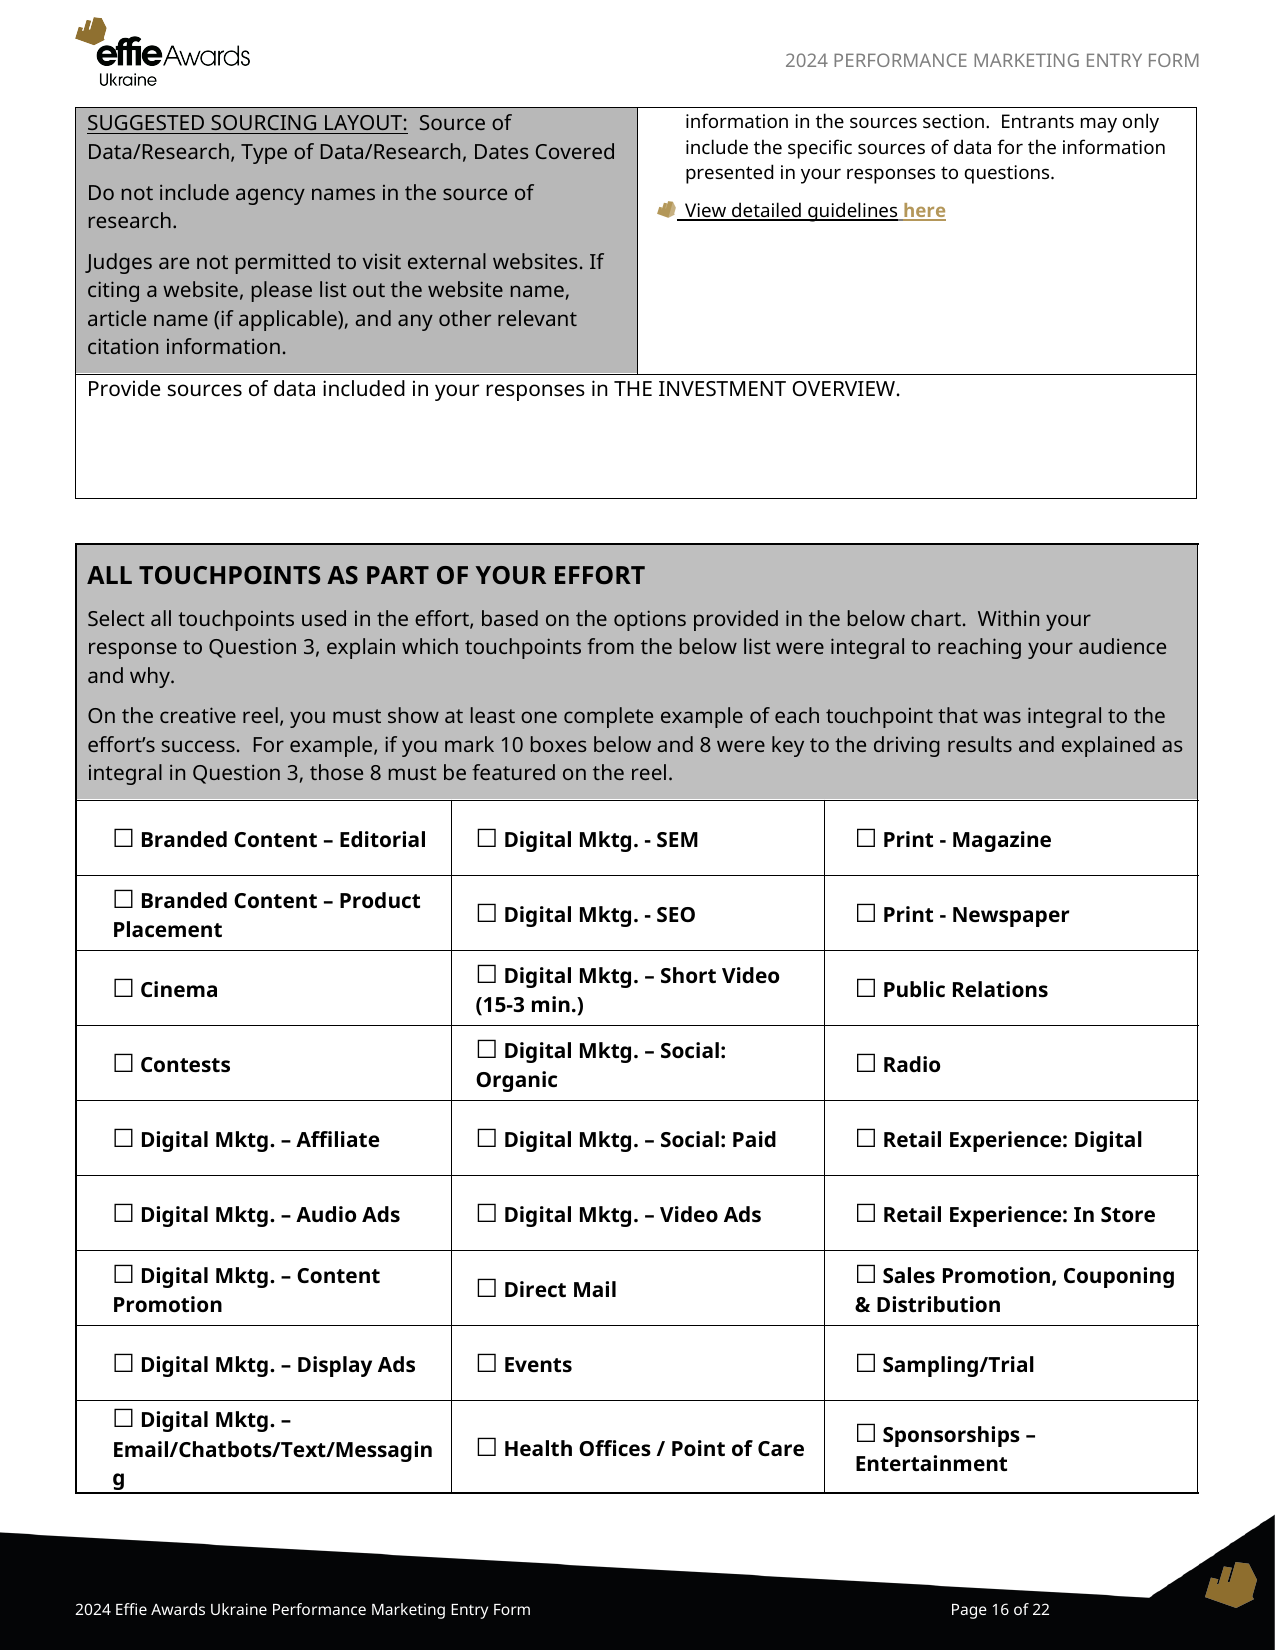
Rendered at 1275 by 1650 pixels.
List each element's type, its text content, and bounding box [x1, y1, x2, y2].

table_cell Print - Magazine [825, 801, 1197, 874]
table_cell Sampling/Trial [825, 1326, 1197, 1399]
table_cell Digital Mktg. – Display Ads [77, 1326, 451, 1399]
table_cell Cinema [77, 951, 451, 1024]
table_cell Digital Mktg. – Audio Ads [77, 1176, 451, 1249]
table_cell Sponsorships – Entertainment [825, 1401, 1197, 1492]
table_cell Digital Mktg. – Video Ads [452, 1176, 824, 1249]
table_cell Print - Newspaper [825, 876, 1197, 949]
picture [0, 1514, 1275, 1650]
table_cell Health Offices / Point of Care [452, 1401, 824, 1492]
table_cell Digital Mktg. - SEM [452, 801, 824, 874]
table_cell Radio [825, 1026, 1197, 1099]
picture [657, 201, 676, 218]
table_cell Digital Mktg. – Short Video (15-3 min.) [452, 951, 824, 1024]
table_cell Branded Content – Product Placement [77, 876, 451, 949]
picture [75, 17, 250, 86]
table_cell Public Relations [825, 951, 1197, 1024]
table_cell Direct Mail [452, 1251, 824, 1324]
table_cell Digital Mktg. – Content Promotion [77, 1251, 451, 1324]
table_cell Digital Mktg. – Social: Organic [452, 1026, 824, 1099]
table_cell Branded Content – Editorial [77, 801, 451, 874]
table_cell Retail Experience: In Store [825, 1176, 1197, 1249]
table_cell Digital Mktg. – Affiliate [77, 1101, 451, 1174]
table_cell Digital Mktg. - SEO [452, 876, 824, 949]
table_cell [638, 108, 1196, 373]
table_cell Digital Mktg. – Email/Chatbots/Text/Messaging [77, 1401, 451, 1492]
table_header ALL TOUCHPOINTS AS PART OF YOUR EFFORT Select all touchpoints used in the effort, based on the options provided in the below chart. Within your response to Question 3, explain which touchpoints from the below list were integral to reaching your audience and why. On the creative reel, you must show at least one complete example of each touchpoint that was integral to the effort’s success. For example, if you mark 10 boxes below and 8 were key to the driving results and explained as integral in Question 3, those 8 must be featured on the reel. [77, 545, 1197, 799]
table_cell Sales Promotion, Couponing & Distribution [825, 1251, 1197, 1324]
table_cell Digital Mktg. – Social: Paid [452, 1101, 824, 1174]
table_cell Contests [77, 1026, 451, 1099]
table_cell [76, 108, 637, 373]
table_cell Provide sources of data included in your responses in THE INVESTMENT OVERVIEW. [76, 375, 1196, 498]
table_cell Events [452, 1326, 824, 1399]
table_cell Retail Experience: Digital [825, 1101, 1197, 1174]
